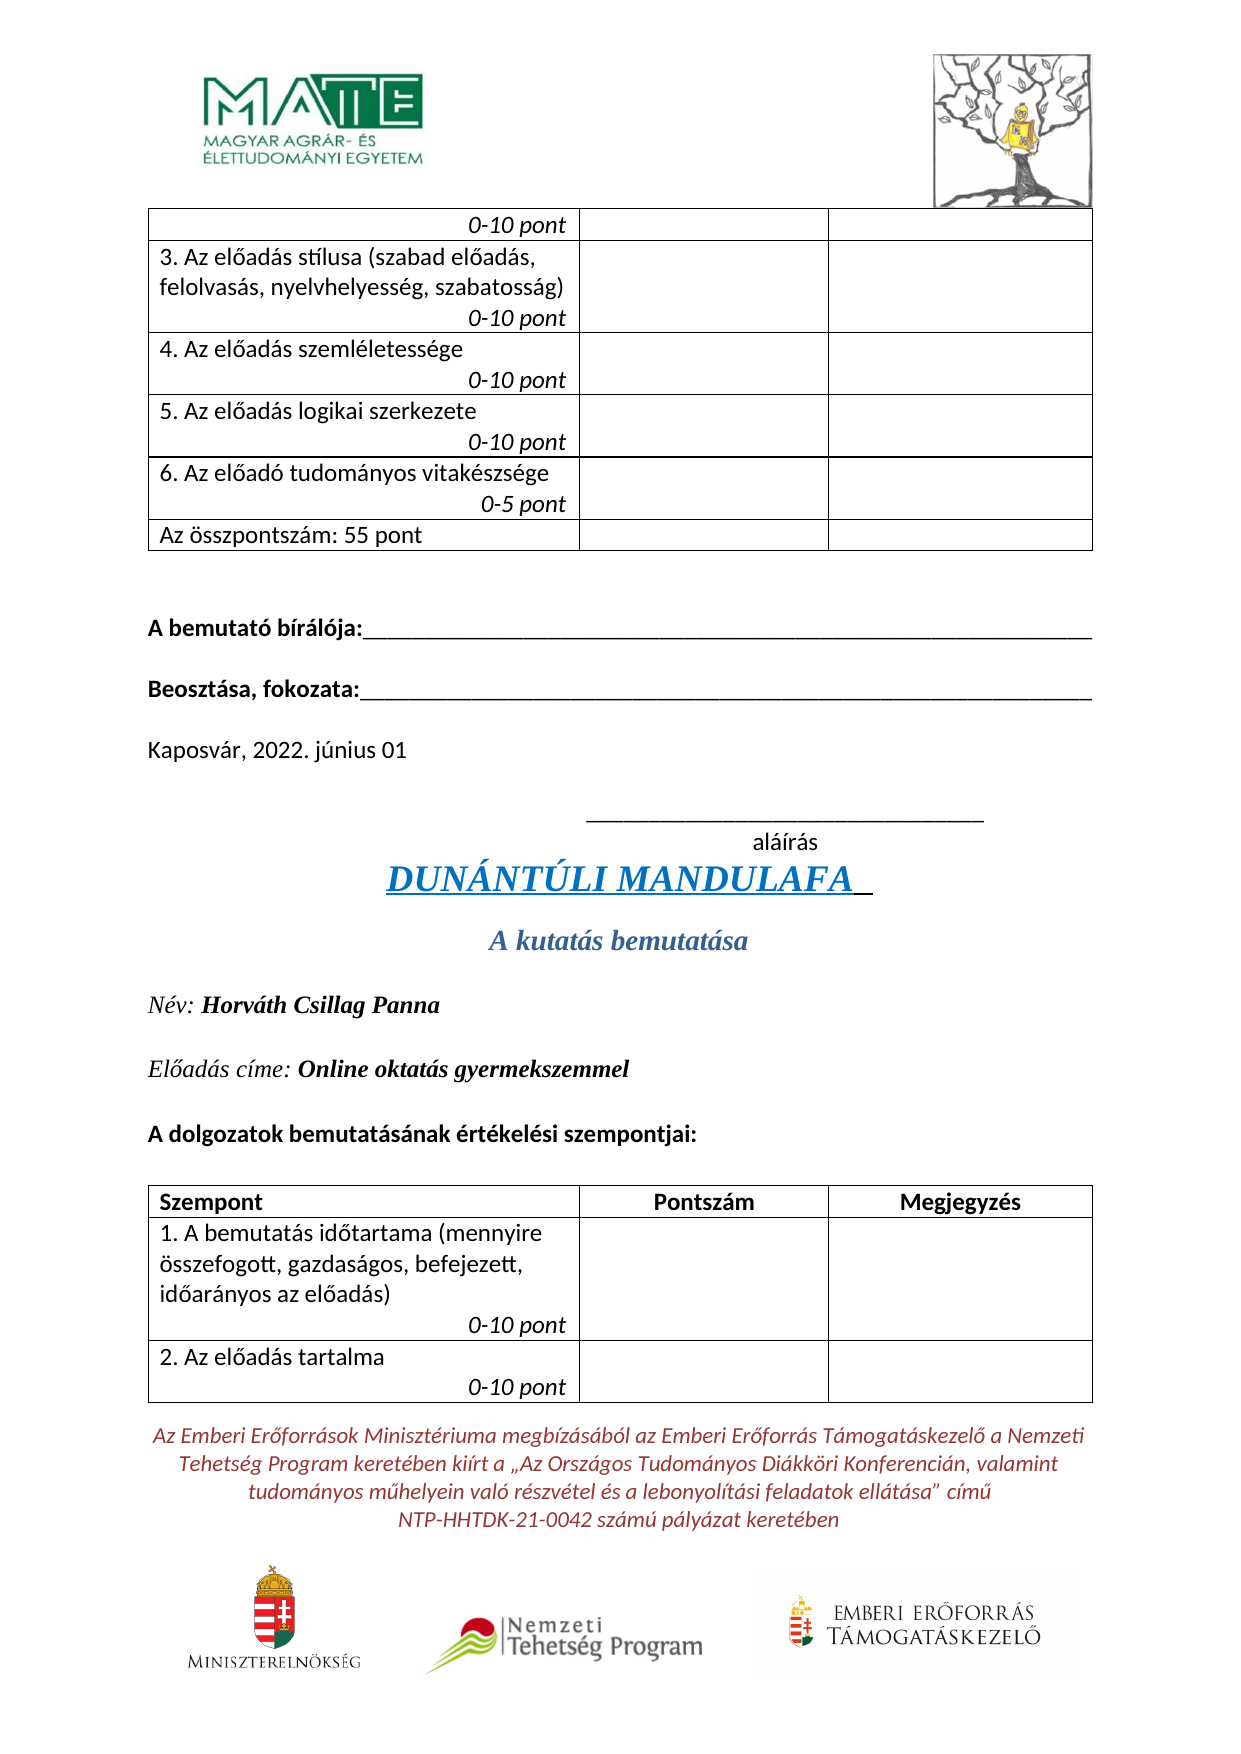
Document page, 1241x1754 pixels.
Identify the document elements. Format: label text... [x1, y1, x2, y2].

text A dolgozatok bemutatásának értékelési szempontjai: [148, 1118, 1093, 1149]
text Kaposvár, 2022. június 01 [148, 734, 1093, 765]
text DUNÁNTÚLI MANDULAFA [148, 856, 1093, 899]
table_cell [829, 458, 1092, 518]
table_cell [580, 1218, 828, 1340]
table_cell [829, 1341, 1092, 1402]
table_cell [580, 241, 828, 332]
table_cell [829, 520, 1092, 550]
table_cell [580, 395, 828, 456]
table_cell [829, 1218, 1092, 1340]
table_header Szempont [149, 1186, 579, 1217]
table_cell Az összpontszám: 55 pont [149, 520, 579, 550]
text aláírás [148, 826, 1093, 856]
table_cell [580, 458, 828, 518]
table_cell bemutatás időtartama (mennyire összefogott, gazdaságos, befejezett, időarányos az előadás) 0-10 pont [149, 1218, 579, 1340]
text Előadás címe: Online oktatás gyermekszemmel [148, 1054, 1093, 1083]
table_cell [580, 520, 828, 550]
table_cell 4. Az előadás szemléletessége 0-10 pont [149, 333, 579, 394]
picture [750, 1569, 1079, 1682]
table_cell 2. Az előadás tartalma 0-10 pont [149, 1341, 579, 1402]
table_cell [580, 333, 828, 394]
picture [147, 29, 479, 208]
table_cell 3. Az előadás stílusa (szabad előadás, felolvasás, nyelvhelyesség, szabatosság) 0-10 pont [149, 241, 579, 332]
picture [416, 1606, 715, 1682]
table_cell [829, 241, 1092, 332]
table_header Pontszám [580, 1186, 828, 1217]
picture [168, 1533, 375, 1682]
text A kutatás bemutatása [148, 923, 1093, 957]
table_cell 2. Az előadás tartalma 0-10 pont [149, 209, 579, 239]
text Beosztása, fokozata: [148, 673, 1093, 704]
table_cell 5. Az előadás logikai szerkezete 0-10 pont [149, 395, 579, 456]
table_cell [829, 209, 1092, 239]
text Név: Horváth Csillag Panna [148, 991, 1093, 1019]
picture [933, 54, 1093, 208]
text ________________________________ [148, 795, 1093, 826]
table_cell [829, 395, 1092, 456]
table_cell [580, 1341, 828, 1402]
table_cell 6. Az előadó tudományos vitakészsége 0-5 pont [149, 458, 579, 518]
table_header Megjegyzés [829, 1186, 1092, 1217]
text A bemutató bírálója: [148, 612, 1093, 643]
table_cell [580, 209, 828, 239]
table_cell [829, 333, 1092, 394]
